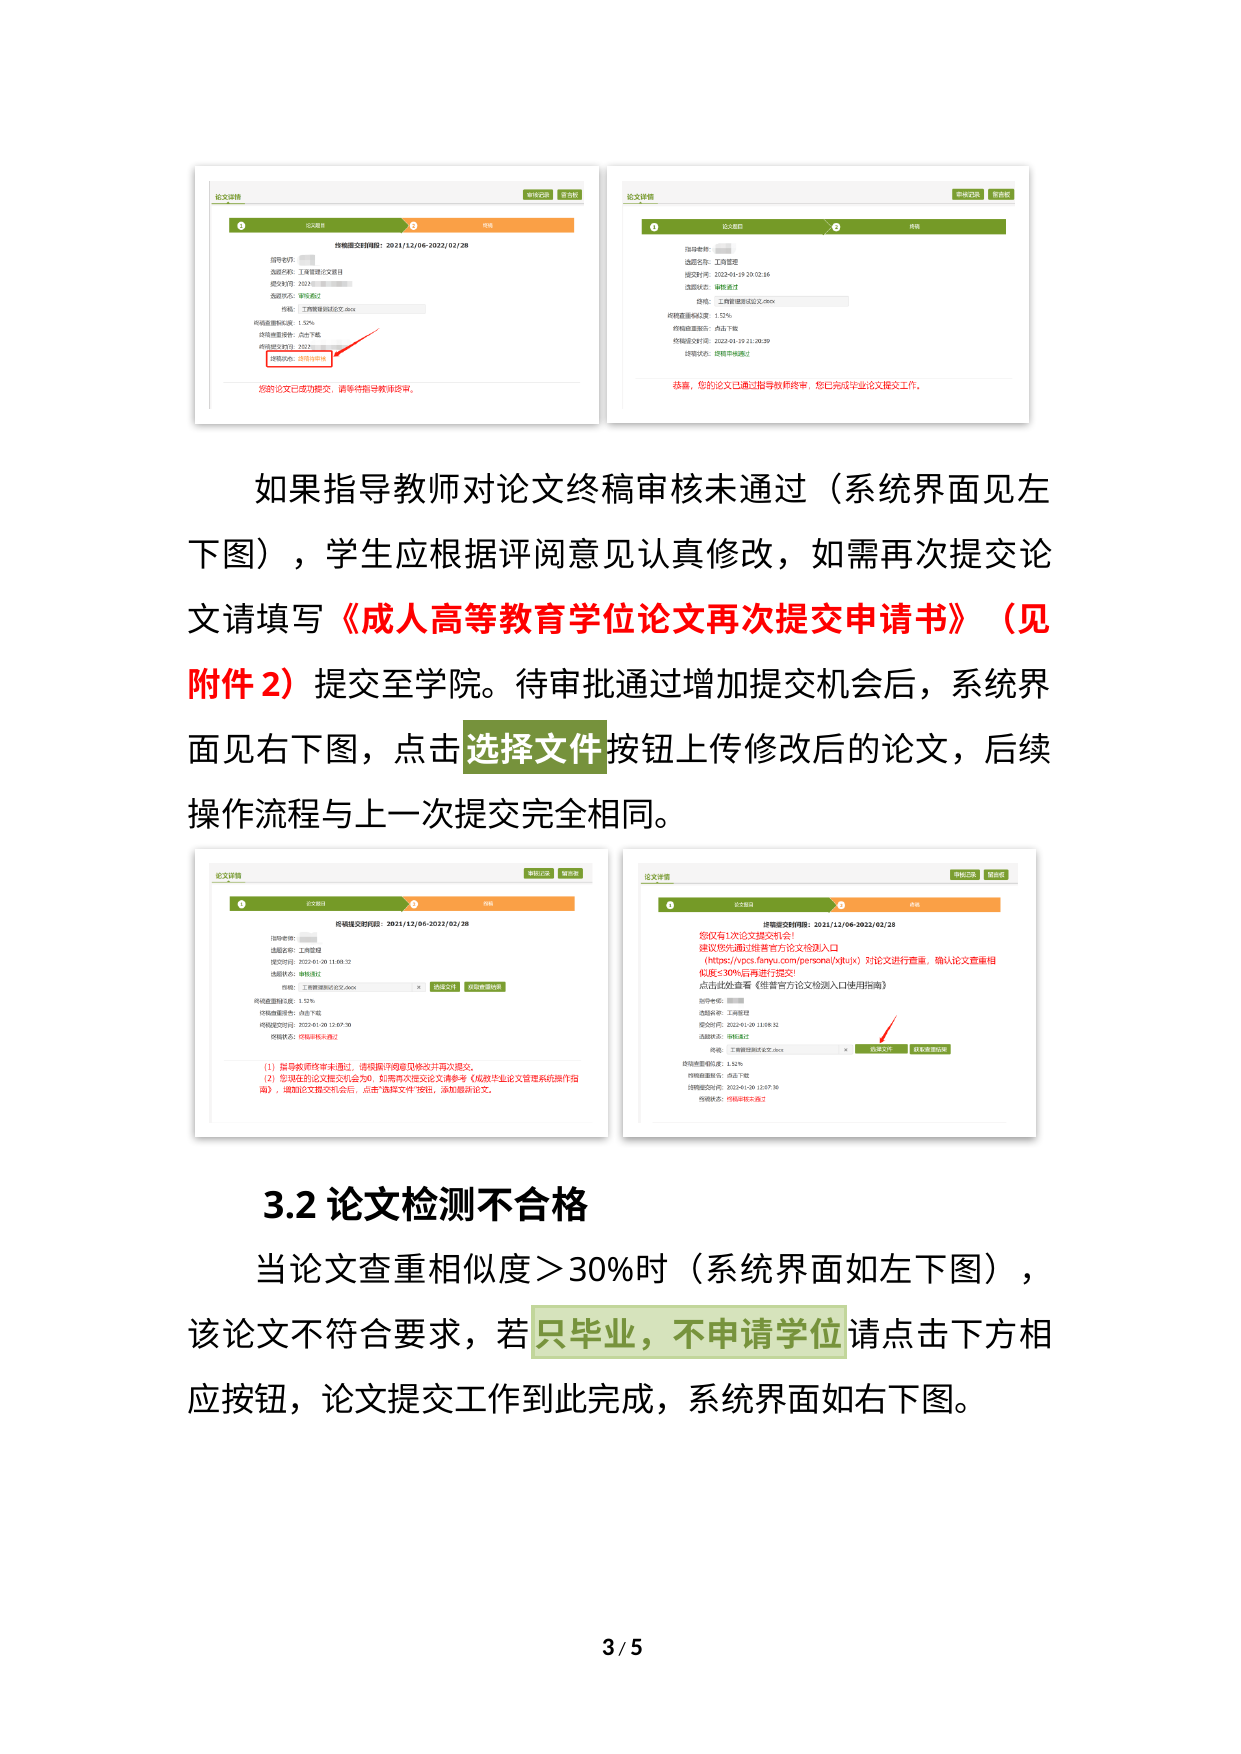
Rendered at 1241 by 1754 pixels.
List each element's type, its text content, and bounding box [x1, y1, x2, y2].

picture [638, 863, 1021, 1123]
text 当论文查重相似度＞30%时（系统界面如左下图），该论文不符合要求，若只毕业，不申请学位请点击下方相应按钮，论文提交工作到此完成，系统界面如右下图。 [187, 1234, 1053, 1429]
text 如果指导教师对论文终稿审核未通过（系统界面见左下图），学生应根据评阅意见认真修改，如需再次提交论文请填写《成人高等教育学位论文再次提交申请书》（见附件2）提交至学院。待审批通过增加提交机会后，系统界面见右下图，点击选择文件按钮上传修改后的论文，后续操作流程与上一次提交完全相同。 [187, 454, 1053, 844]
text 3.2 论文检测不合格 [187, 1169, 1053, 1234]
picture [622, 181, 1015, 409]
picture [209, 863, 593, 1123]
picture [209, 181, 584, 409]
